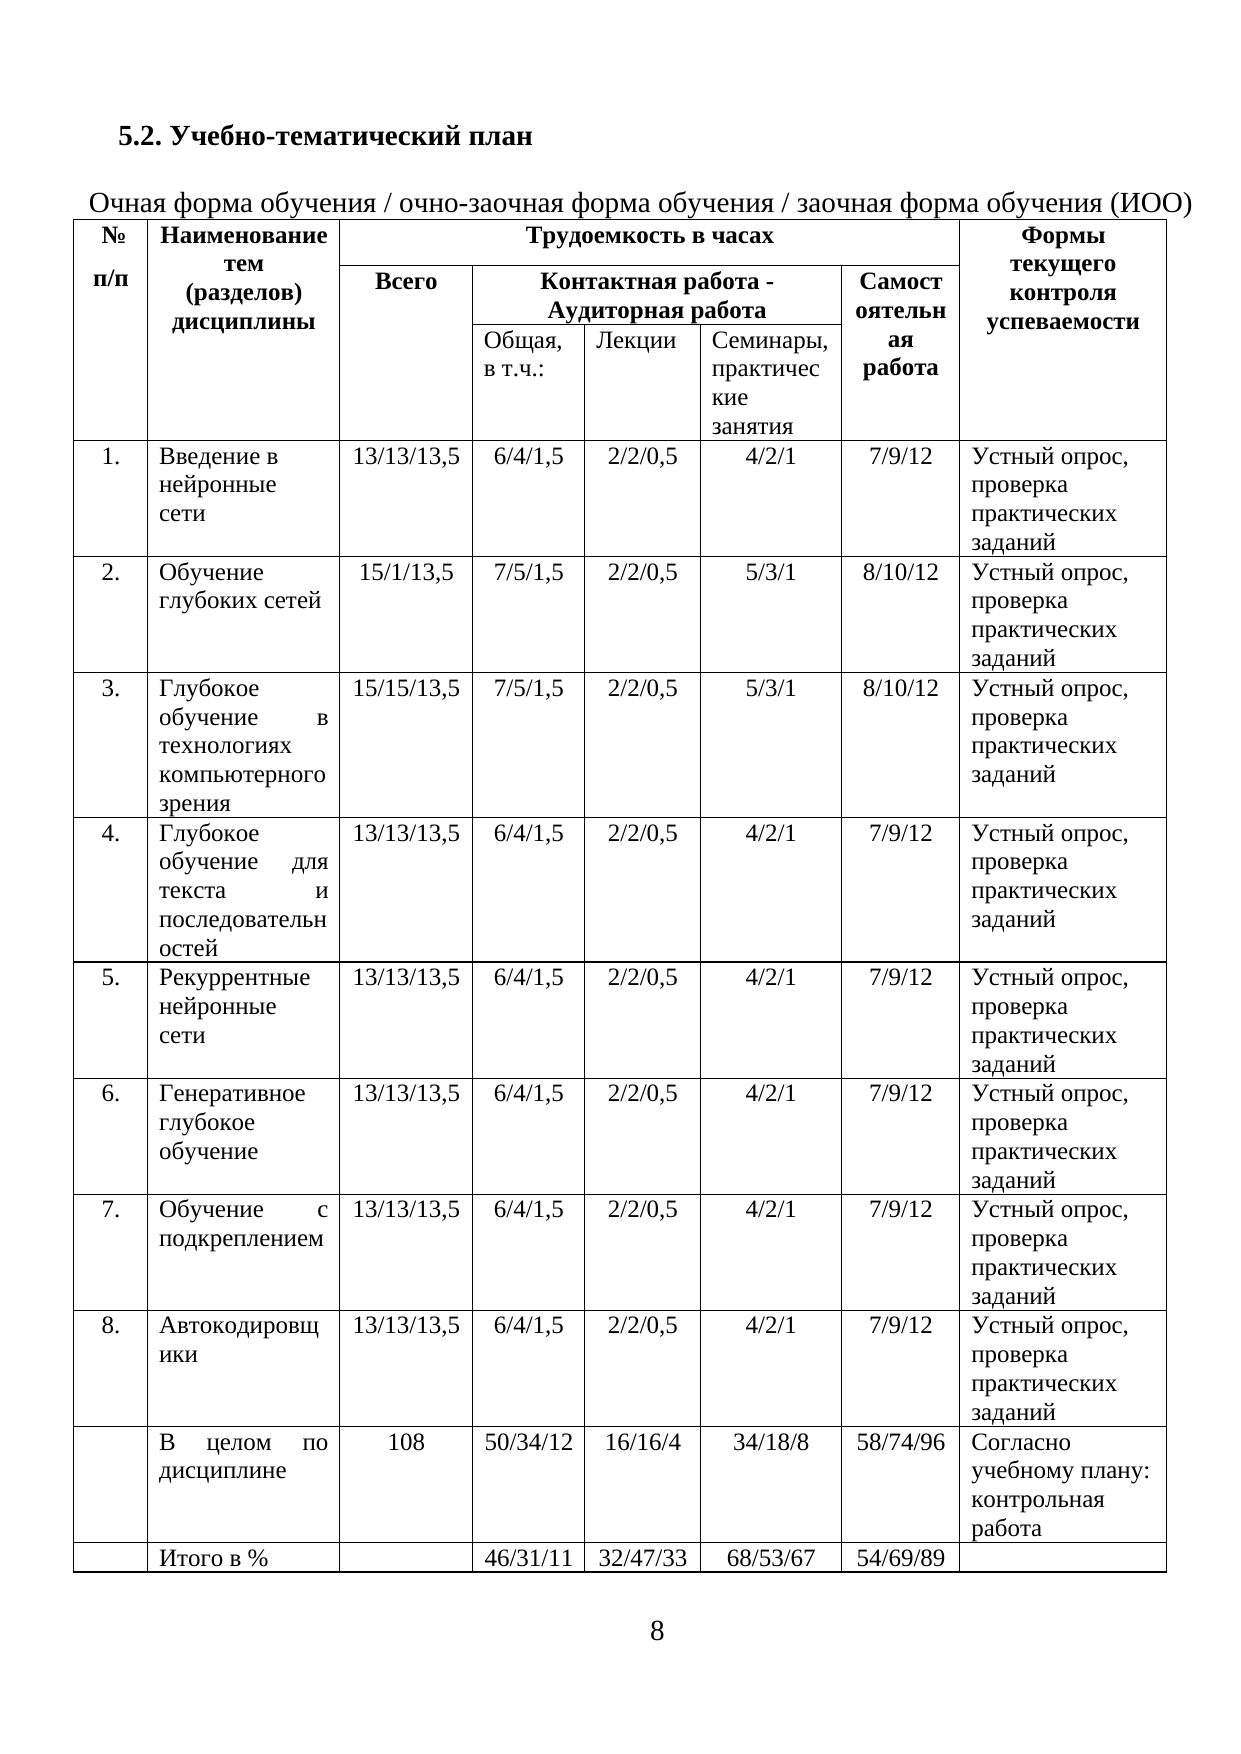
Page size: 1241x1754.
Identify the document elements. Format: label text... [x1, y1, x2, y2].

table_cell 13/13/13,5 [340, 441, 472, 556]
table_cell В целом по дисциплине [148, 1427, 339, 1542]
table_cell Глубокое обучение для текста и последовательностей [148, 818, 339, 961]
text 5.2. Учебно-тематический план [118, 118, 1196, 152]
table_cell 8/10/12 [842, 673, 959, 817]
table_cell Обучение с подкреплением [148, 1195, 339, 1309]
table_cell 2/2/0,5 [585, 441, 700, 556]
table_cell Глубокое обучение в технологиях компьютерного зрения [148, 673, 339, 817]
table_cell 4/2/1 [701, 441, 841, 556]
table_cell 7/5/1,5 [473, 557, 584, 672]
table_cell Семинары, практические занятия [701, 325, 841, 440]
table_cell 6/4/1,5 [473, 963, 584, 1077]
table_cell 108 [340, 1427, 472, 1542]
table_cell Всего [340, 266, 472, 440]
table_cell [340, 1543, 472, 1571]
table_cell 54/69/89 [842, 1543, 959, 1571]
table_cell Согласно учебному плану: контрольная работа [960, 1427, 1166, 1542]
table_cell 7. [74, 1195, 147, 1309]
table_cell Устный опрос, проверка практических заданий [960, 818, 1166, 961]
table_cell 5/3/1 [701, 673, 841, 817]
table_cell Контактная работа - Аудиторная работа [473, 266, 841, 324]
table_cell 15/15/13,5 [340, 673, 472, 817]
table_cell 2/2/0,5 [585, 963, 700, 1077]
table_cell 5/3/1 [701, 557, 841, 672]
table_cell 7/9/12 [842, 1079, 959, 1193]
table_header Наименование тем (разделов) дисциплины [148, 220, 339, 440]
table_cell 13/13/13,5 [340, 1079, 472, 1193]
table_cell 7/9/12 [842, 1311, 959, 1426]
table_cell Устный опрос, проверка практических заданий [960, 963, 1166, 1077]
table_cell Устный опрос, проверка практических заданий [960, 441, 1166, 556]
table_cell 2/2/0,5 [585, 818, 700, 961]
table_cell [74, 1543, 147, 1571]
table_cell 4/2/1 [701, 818, 841, 961]
table_cell Устный опрос, проверка практических заданий [960, 1311, 1166, 1426]
table_cell 6/4/1,5 [473, 441, 584, 556]
table_cell 8. [74, 1311, 147, 1426]
table_cell 6/4/1,5 [473, 1195, 584, 1309]
table_cell Рекуррентные нейронные сети [148, 963, 339, 1077]
table_cell 34/18/8 [701, 1427, 841, 1542]
table_cell Устный опрос, проверка практических заданий [960, 557, 1166, 672]
table_cell 15/1/13,5 [340, 557, 472, 672]
table_cell 2/2/0,5 [585, 557, 700, 672]
table_cell 4/2/1 [701, 1311, 841, 1426]
table_cell 16/16/4 [585, 1427, 700, 1542]
table_header Формы текущего контроля успеваемости [960, 220, 1166, 440]
table_cell Устный опрос, проверка практических заданий [960, 673, 1166, 817]
table_cell Устный опрос, проверка практических заданий [960, 1079, 1166, 1193]
table_header № п/п [74, 220, 147, 440]
table_cell [74, 1427, 147, 1542]
table_cell 2/2/0,5 [585, 1195, 700, 1309]
table_cell 4/2/1 [701, 1195, 841, 1309]
table_cell 13/13/13,5 [340, 1195, 472, 1309]
table_cell Устный опрос, проверка практических заданий [960, 1195, 1166, 1309]
table_cell 13/13/13,5 [340, 1311, 472, 1426]
table_cell 32/47/33 [585, 1543, 700, 1571]
table_cell 4. [74, 818, 147, 961]
table_cell 46/31/11 [473, 1543, 584, 1571]
table_header Трудоемкость в часах [340, 220, 959, 265]
table_cell 58/74/96 [842, 1427, 959, 1542]
table_cell 50/34/12 [473, 1427, 584, 1542]
table_cell 2/2/0,5 [585, 1079, 700, 1193]
table_cell 7/9/12 [842, 818, 959, 961]
table_cell Самостоятельная работа [842, 266, 959, 440]
table_cell 2/2/0,5 [585, 1311, 700, 1426]
table_cell 7/9/12 [842, 1195, 959, 1309]
table_cell 4/2/1 [701, 1079, 841, 1193]
table_cell 6/4/1,5 [473, 1079, 584, 1193]
table_cell [960, 1543, 1166, 1571]
text Очная форма обучения / очно-заочная форма обучения / заочная форма обучения (ИОО) [88, 185, 1196, 219]
table_cell 6. [74, 1079, 147, 1193]
table_cell 2/2/0,5 [585, 673, 700, 817]
table_cell 68/53/67 [701, 1543, 841, 1571]
table_cell 4/2/1 [701, 963, 841, 1077]
table_cell 8/10/12 [842, 557, 959, 672]
table_cell 5. [74, 963, 147, 1077]
table_cell 6/4/1,5 [473, 818, 584, 961]
table_cell Общая, в т.ч.: [473, 325, 584, 440]
table_cell 13/13/13,5 [340, 818, 472, 961]
table_cell 7/9/12 [842, 963, 959, 1077]
table_cell 3. [74, 673, 147, 817]
table_cell Итого в % [148, 1543, 339, 1571]
table_cell Лекции [585, 325, 700, 440]
table_cell 1. [74, 441, 147, 556]
table_cell 13/13/13,5 [340, 963, 472, 1077]
table_cell Обучение глубоких сетей [148, 557, 339, 672]
table_cell Генеративное глубокое обучение [148, 1079, 339, 1193]
table_cell Введение в нейронные сети [148, 441, 339, 556]
table_cell 2. [74, 557, 147, 672]
table_cell 7/5/1,5 [473, 673, 584, 817]
table_cell Автокодировщики [148, 1311, 339, 1426]
table_cell 7/9/12 [842, 441, 959, 556]
table_cell 6/4/1,5 [473, 1311, 584, 1426]
